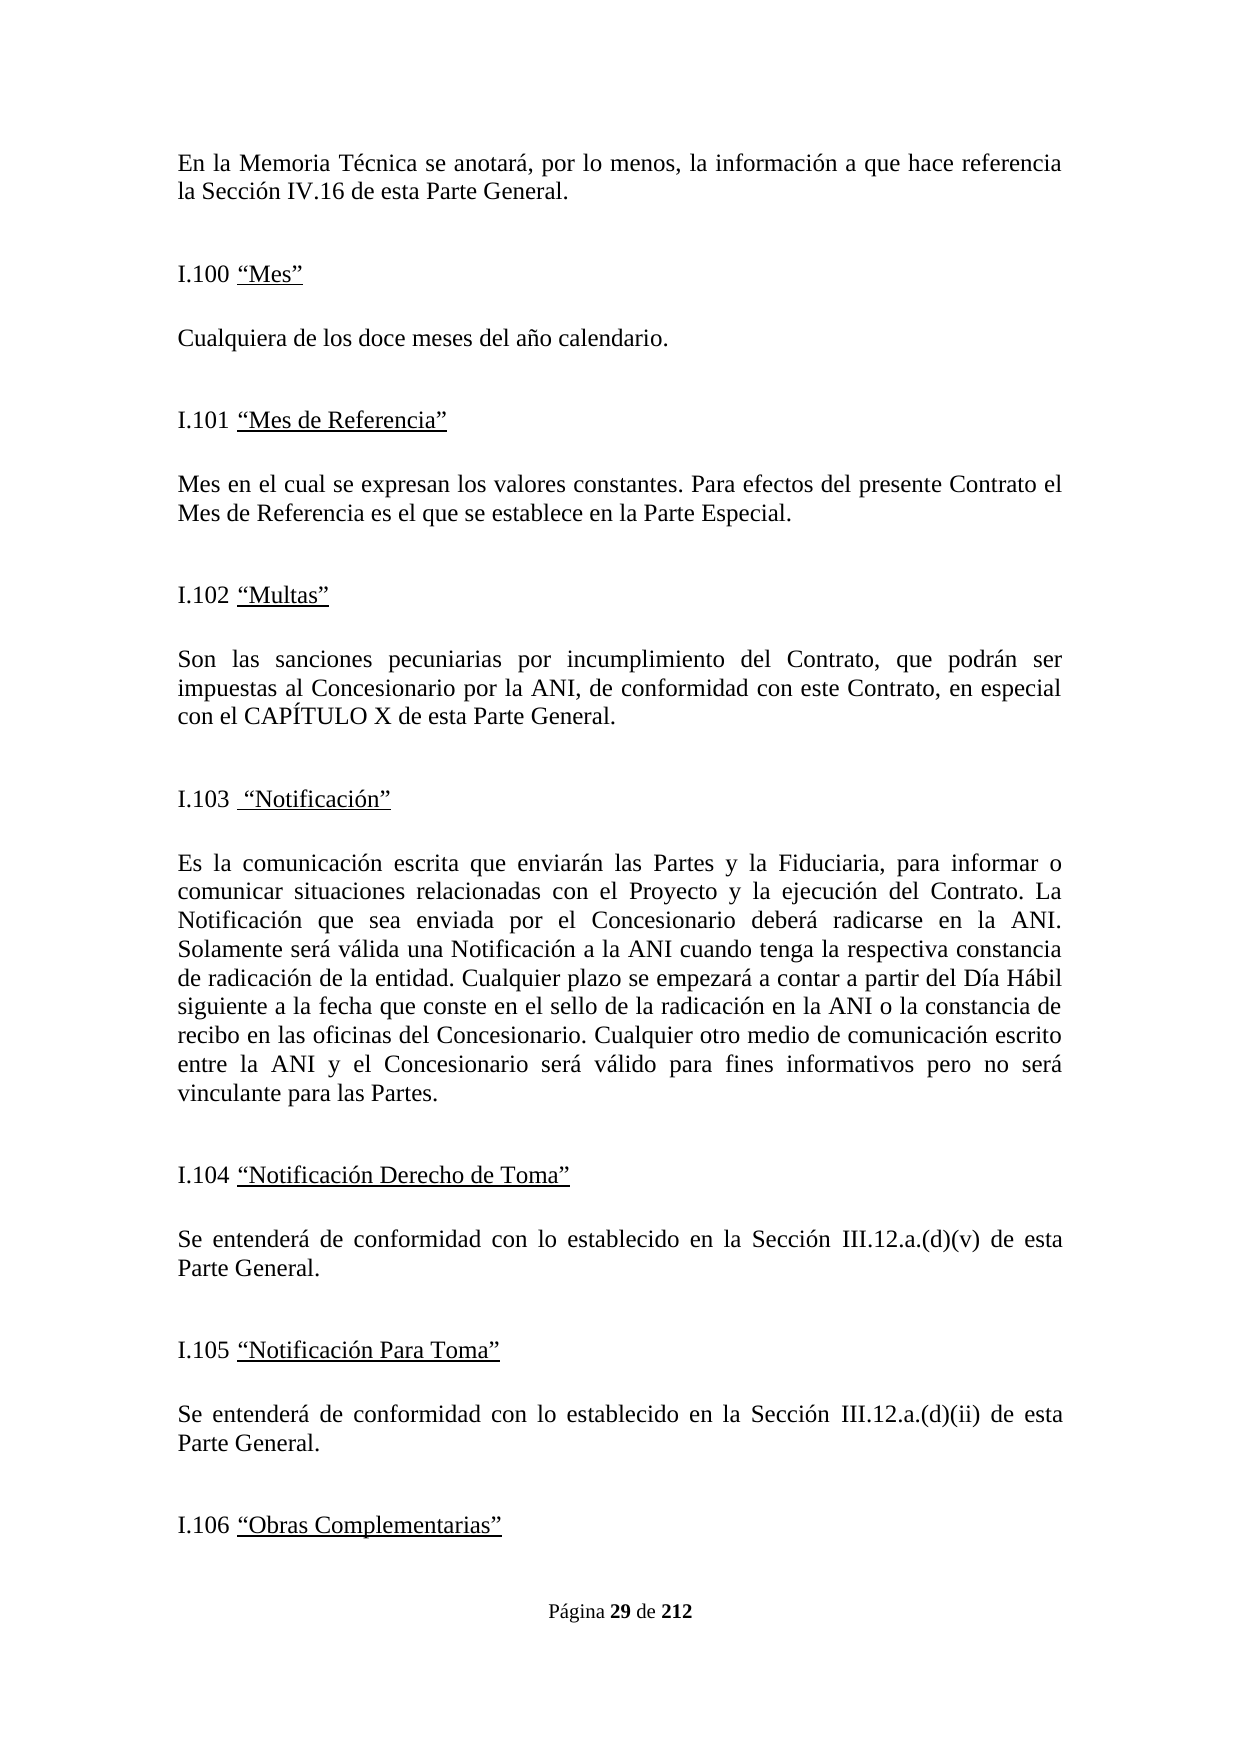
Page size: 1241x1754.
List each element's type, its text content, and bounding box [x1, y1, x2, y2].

subtitle “Notificación Para Toma” [177, 1335, 1063, 1364]
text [177, 148, 1063, 205]
subtitle “Notificación” [177, 784, 1063, 813]
text Mes en el cual se expresan los valores constantes. Para efectos del presente Contrato el Mes de Referencia es el que se establece en la Parte Especial. [177, 469, 1063, 526]
subtitle “Mes” [177, 259, 1063, 288]
text Se entenderá de conformidad con lo establecido en la Sección 3.12(d)(ii) de esta Parte General. [177, 1399, 1063, 1456]
subtitle “Notificación Derecho de Toma” [177, 1160, 1063, 1189]
subtitle “Mes de Referencia” [177, 405, 1063, 434]
subtitle “Multas” [177, 580, 1063, 609]
text Se entenderá de conformidad con lo establecido en la Sección 3.12(d)(v) de esta Parte General. [177, 1224, 1063, 1281]
text Es la comunicación escrita que enviarán las Partes y la Fiduciaria, para informar o comunicar situaciones relacionadas con el Proyecto y la ejecución del Contrato. La Notificación que sea enviada por el Concesionario deberá radicarse en la ANI. Solamente será válida una Notificación a la ANI cuando tenga la respectiva constancia de radicación de la entidad. Cualquier plazo se empezará a contar a partir del Día Hábil siguiente a la fecha que conste en el sello de la radicación en la ANI o la constancia de recibo en las oficinas del Concesionario. Cualquier otro medio de comunicación escrito entre la ANI y el Concesionario será válido para fines informativos pero no será vinculante para las Partes. [177, 848, 1063, 1106]
text Son las sanciones pecuniarias por incumplimiento del Contrato, que podrán ser impuestas al Concesionario por la ANI, de conformidad con este Contrato, en especial con el CAPÍTULO X de esta Parte General. [177, 644, 1063, 730]
text Cualquiera de los doce meses del año calendario. [177, 323, 1063, 351]
subtitle “Obras Complementarias” [177, 1510, 1063, 1539]
